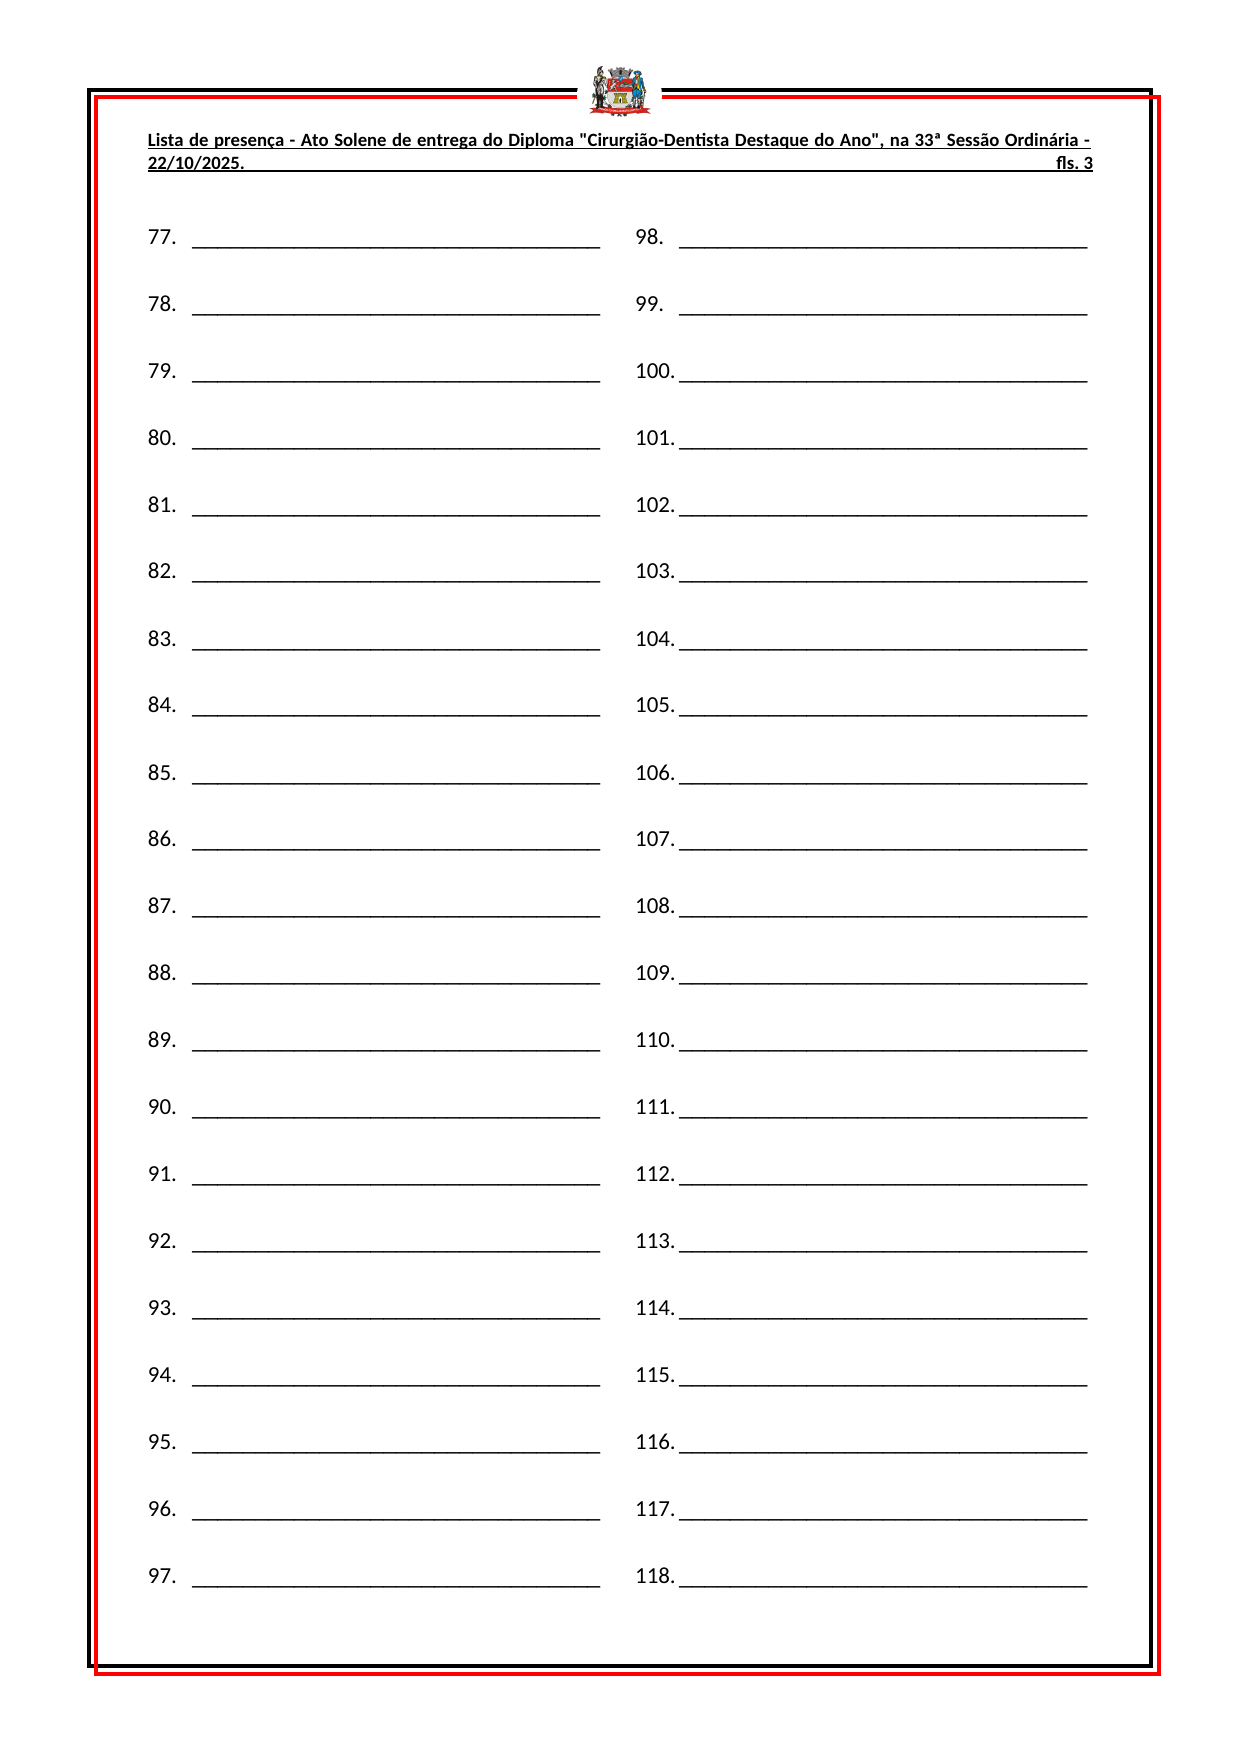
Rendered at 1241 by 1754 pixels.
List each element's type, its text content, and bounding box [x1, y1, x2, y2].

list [635, 222, 1092, 250]
list ________________________________ [148, 1293, 605, 1321]
list ________________________________ [148, 356, 605, 384]
list ________________________________ [148, 490, 605, 518]
list ________________________________ [148, 423, 605, 451]
list ________________________________ [148, 624, 605, 652]
list ________________________________ [635, 691, 1092, 719]
list ________________________________ [148, 1092, 605, 1121]
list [635, 1561, 1092, 1589]
list ________________________________ [635, 824, 1092, 853]
list ________________________________ [635, 1360, 1092, 1388]
list ________________________________ [635, 624, 1092, 652]
list ________________________________ [148, 691, 605, 719]
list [148, 222, 605, 250]
list ________________________________ [148, 1026, 605, 1053]
list ________________________________ [635, 490, 1092, 518]
list ________________________________ [635, 1494, 1092, 1522]
list ________________________________ [148, 1494, 605, 1522]
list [148, 1561, 605, 1589]
list ________________________________ [635, 958, 1092, 987]
list ________________________________ [148, 289, 605, 317]
list ________________________________ [635, 289, 1092, 317]
list ________________________________ [635, 1159, 1092, 1187]
list ________________________________ [148, 1159, 605, 1187]
list ________________________________ [148, 958, 605, 987]
list ________________________________ [148, 1226, 605, 1254]
list ________________________________ [148, 1360, 605, 1388]
list ________________________________ [148, 758, 605, 786]
list ________________________________ [635, 892, 1092, 919]
list ________________________________ [635, 1092, 1092, 1121]
list ________________________________ [635, 1026, 1092, 1053]
list ________________________________ [635, 1293, 1092, 1321]
list ________________________________ [635, 1226, 1092, 1254]
picture [589, 66, 651, 119]
list ________________________________ [148, 557, 605, 585]
list ________________________________ [635, 758, 1092, 786]
list ________________________________ [635, 356, 1092, 384]
list ________________________________ [148, 892, 605, 919]
list ________________________________ [635, 423, 1092, 451]
list ________________________________ [148, 1427, 605, 1455]
list ________________________________ [635, 557, 1092, 585]
list ________________________________ [148, 824, 605, 853]
list ________________________________ [635, 1427, 1092, 1455]
